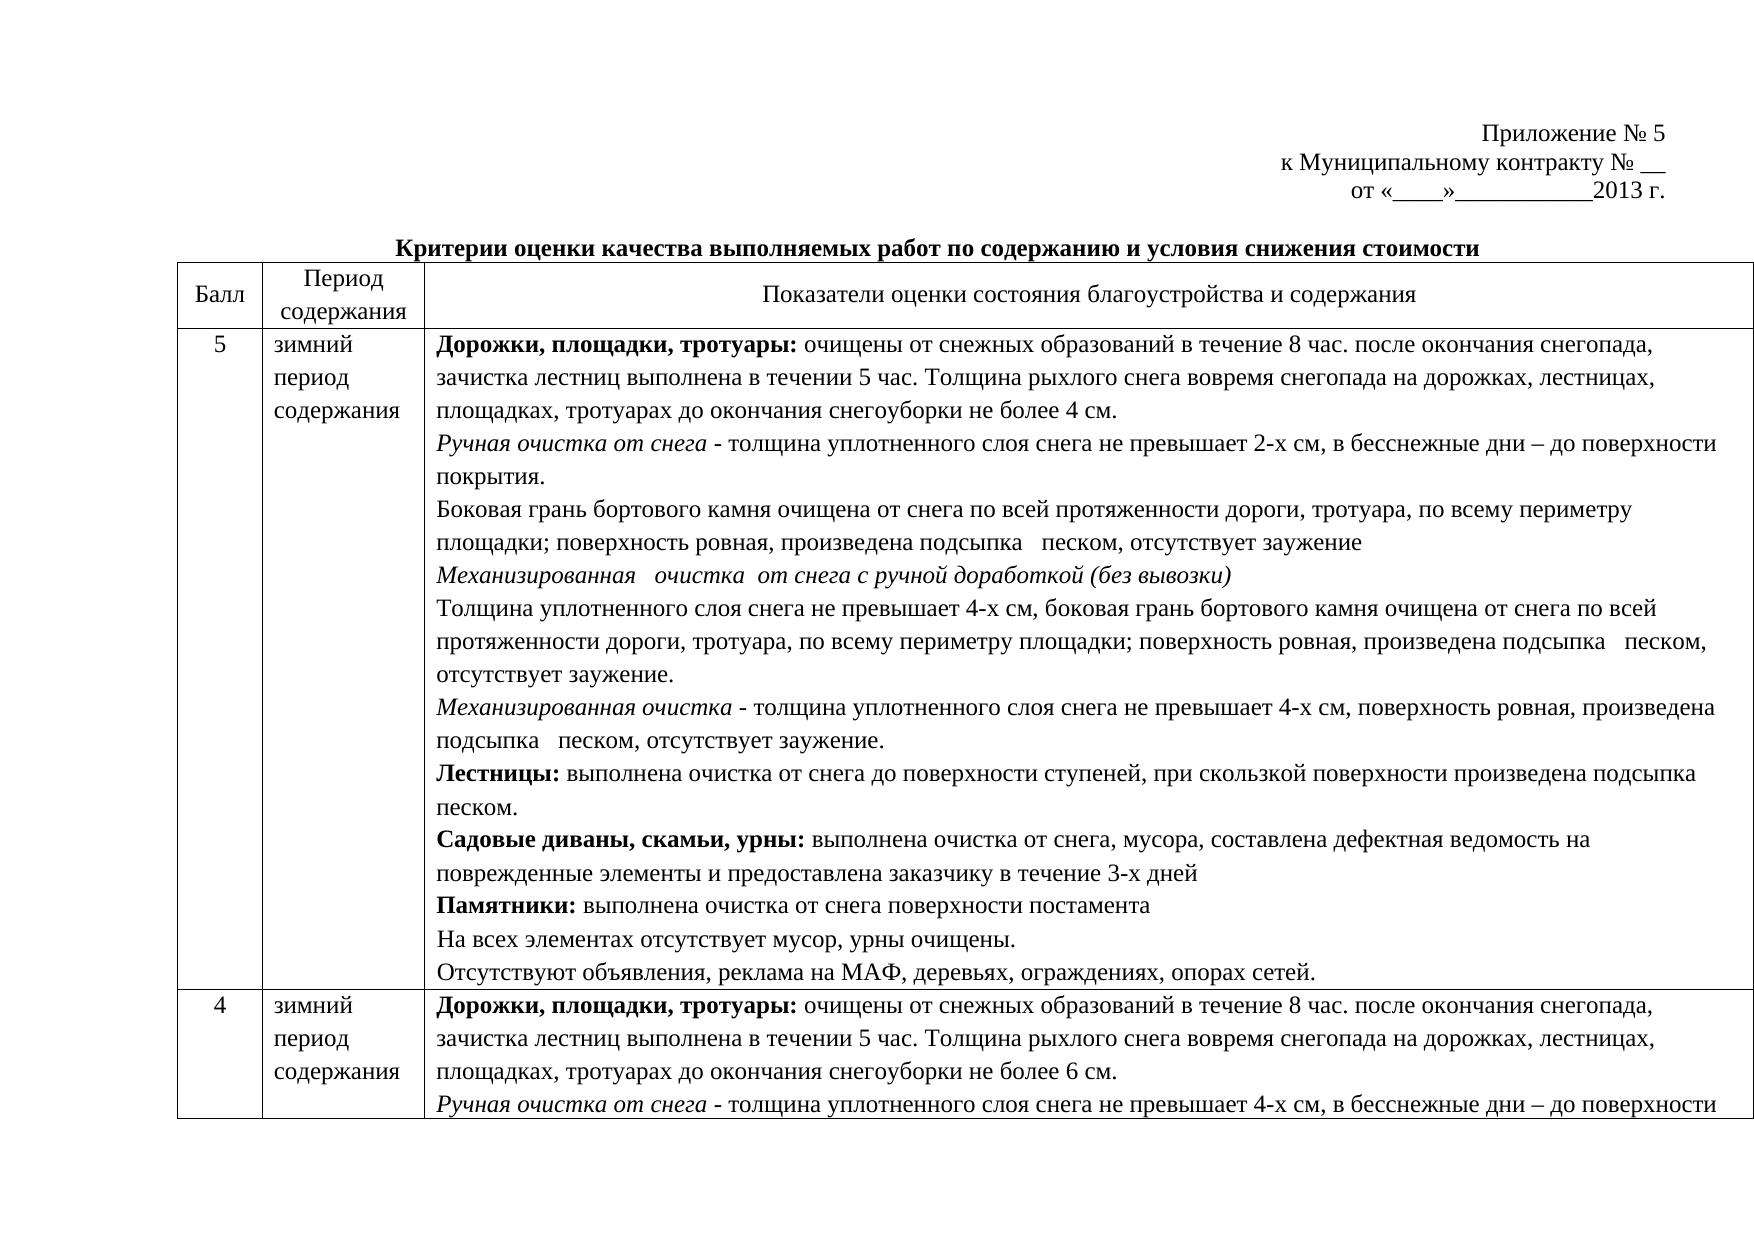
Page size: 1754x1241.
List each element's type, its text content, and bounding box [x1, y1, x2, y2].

table_header Период содержания [263, 263, 424, 328]
text Критерии оценки качества выполняемых работ по содержанию и условия снижения стоимости [177, 233, 1698, 262]
table_cell зимний период содержания [263, 329, 424, 989]
text от «____»___________2013 г. [177, 176, 1665, 204]
table_cell Дорожки, площадки, тротуары: очищены от снежных образований в течение 8 час. после окончания снегопада, зачистка лестниц выполнена в течении 5 час. Толщина рыхлого снега вовремя снегопада на дорожках, лестницах, площадках, тротуарах до окончания снегоуборки не более 4 см. Ручная очистка от снега - толщина уплотненного слоя снега не превышает 2-х см, в бесснежные дни – до поверхности покрытия. Боковая грань бортового камня очищена от снега по всей протяженности дороги, тротуара, по всему периметру площадки; поверхность ровная, произведена подсыпка песком, отсутствует заужение Механизированная очистка от снега с ручной доработкой (без вывозки) Толщина уплотненного слоя снега не превышает 4-х см, боковая грань бортового камня очищена от снега по всей протяженности дороги, тротуара, по всему периметру площадки; поверхность ровная, произведена подсыпка песком, отсутствует заужение. Механизированная очистка - толщина уплотненного слоя снега не превышает 4-х см, поверхность ровная, произведена подсыпка песком, отсутствует заужение. Лестницы: выполнена очистка от снега до поверхности ступеней, при скользкой поверхности произведена подсыпка песком. Садовые диваны, скамьи, урны: выполнена очистка от снега, мусора, составлена дефектная ведомость на поврежденные элементы и предоставлена заказчику в течение 3-х дней Памятники: выполнена очистка от снега поверхности постамента На всех элементах отсутствует мусор, урны очищены. Отсутствуют объявления, реклама на МАФ, деревьях, ограждениях, опорах сетей. [425, 329, 1753, 989]
table_cell 4 [178, 990, 262, 1118]
text Приложение № 5 [177, 118, 1665, 147]
table_header Показатели оценки состояния благоустройства и содержания [425, 263, 1753, 328]
table_cell 5 [178, 329, 262, 989]
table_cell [425, 990, 1753, 1118]
text к Муниципальному контракту № __ [177, 147, 1665, 176]
table_header Балл [178, 263, 262, 328]
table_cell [263, 990, 424, 1118]
